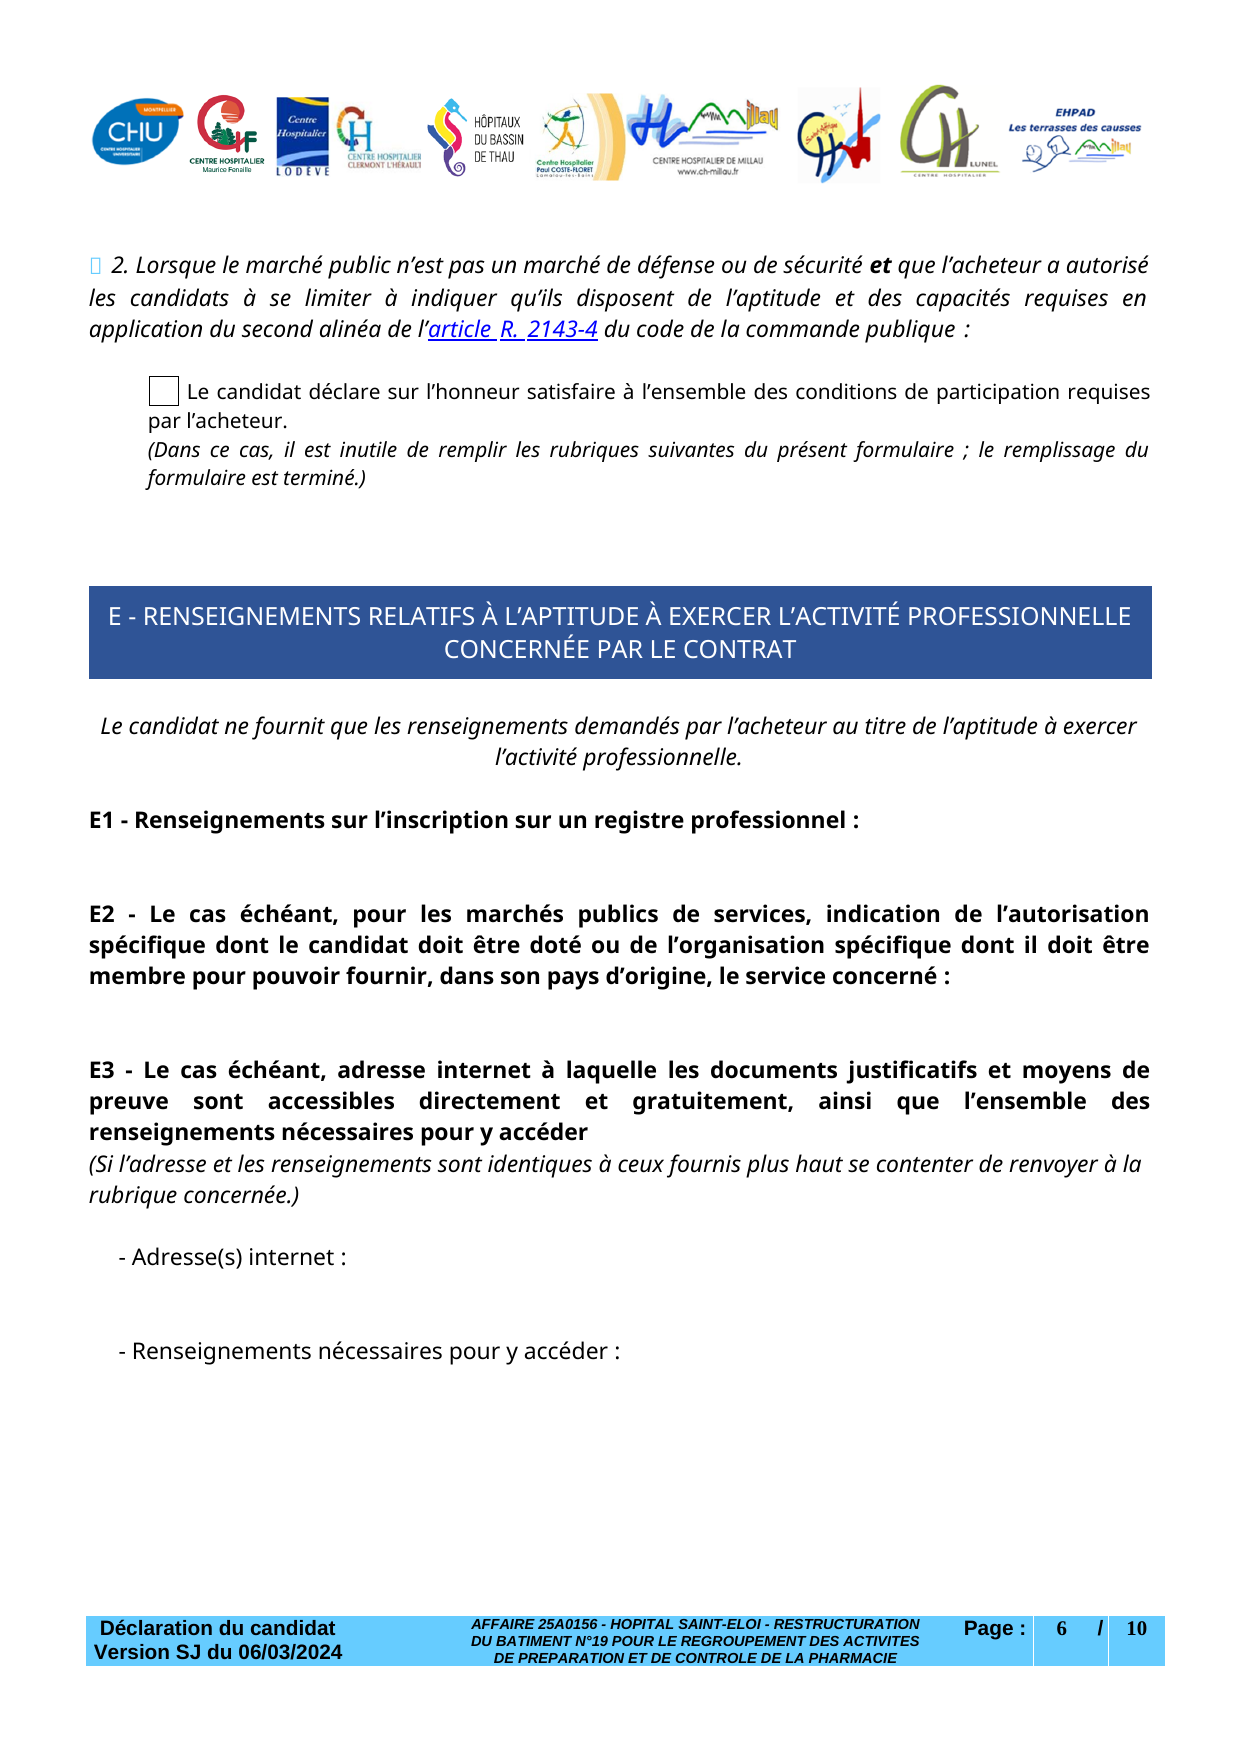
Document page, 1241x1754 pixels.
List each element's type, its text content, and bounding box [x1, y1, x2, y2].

text Le candidat déclare sur l’honneur satisfaire à l’ensemble des conditions de participation requises par l’acheteur. [148, 375, 1152, 435]
table_header E - Renseignements relatifs à l’aptitude à exercer l’activité professionnelle concernée par le contrat [89, 586, 1152, 679]
text  2. Lorsque le marché public n’est pas un marché de défense ou de sécurité et que l’acheteur a autorisé les candidats à se limiter à indiquer qu’ils disposent de l’aptitude et des capacités requises en application du second alinéa de l’article R. 2143-4 du code de la commande publique : [89, 249, 1152, 344]
text (Si l’adresse et les renseignements sont identiques à ceux fournis plus haut se contenter de renvoyer à la rubrique concernée.) [89, 1147, 1152, 1210]
text - Renseignements nécessaires pour y accéder : [118, 1335, 1152, 1366]
text (Dans ce cas, il est inutile de remplir les rubriques suivantes du présent formulaire ; le remplissage du formulaire est terminé.) [148, 435, 1152, 492]
text Le candidat ne fournit que les renseignements demandés par l’acheteur au titre de l’aptitude à exercer l’activité professionnelle. [89, 710, 1152, 772]
text E3 - Le cas échéant, adresse internet à laquelle les documents justificatifs et moyens de preuve sont accessibles directement et gratuitement, ainsi que l’ensemble des renseignements nécessaires pour y accéder [89, 1054, 1152, 1147]
text - Adresse(s) internet : [118, 1241, 1152, 1272]
picture [88, 75, 1152, 187]
text E2 - Le cas échéant, pour les marchés publics de services, indication de l’autorisation spécifique dont le candidat doit être doté ou de l’organisation spécifique dont il doit être membre pour pouvoir fournir, dans son pays d’origine, le service concerné : [89, 897, 1152, 991]
text E1 - Renseignements sur l’inscription sur un registre professionnel : [89, 804, 1152, 835]
